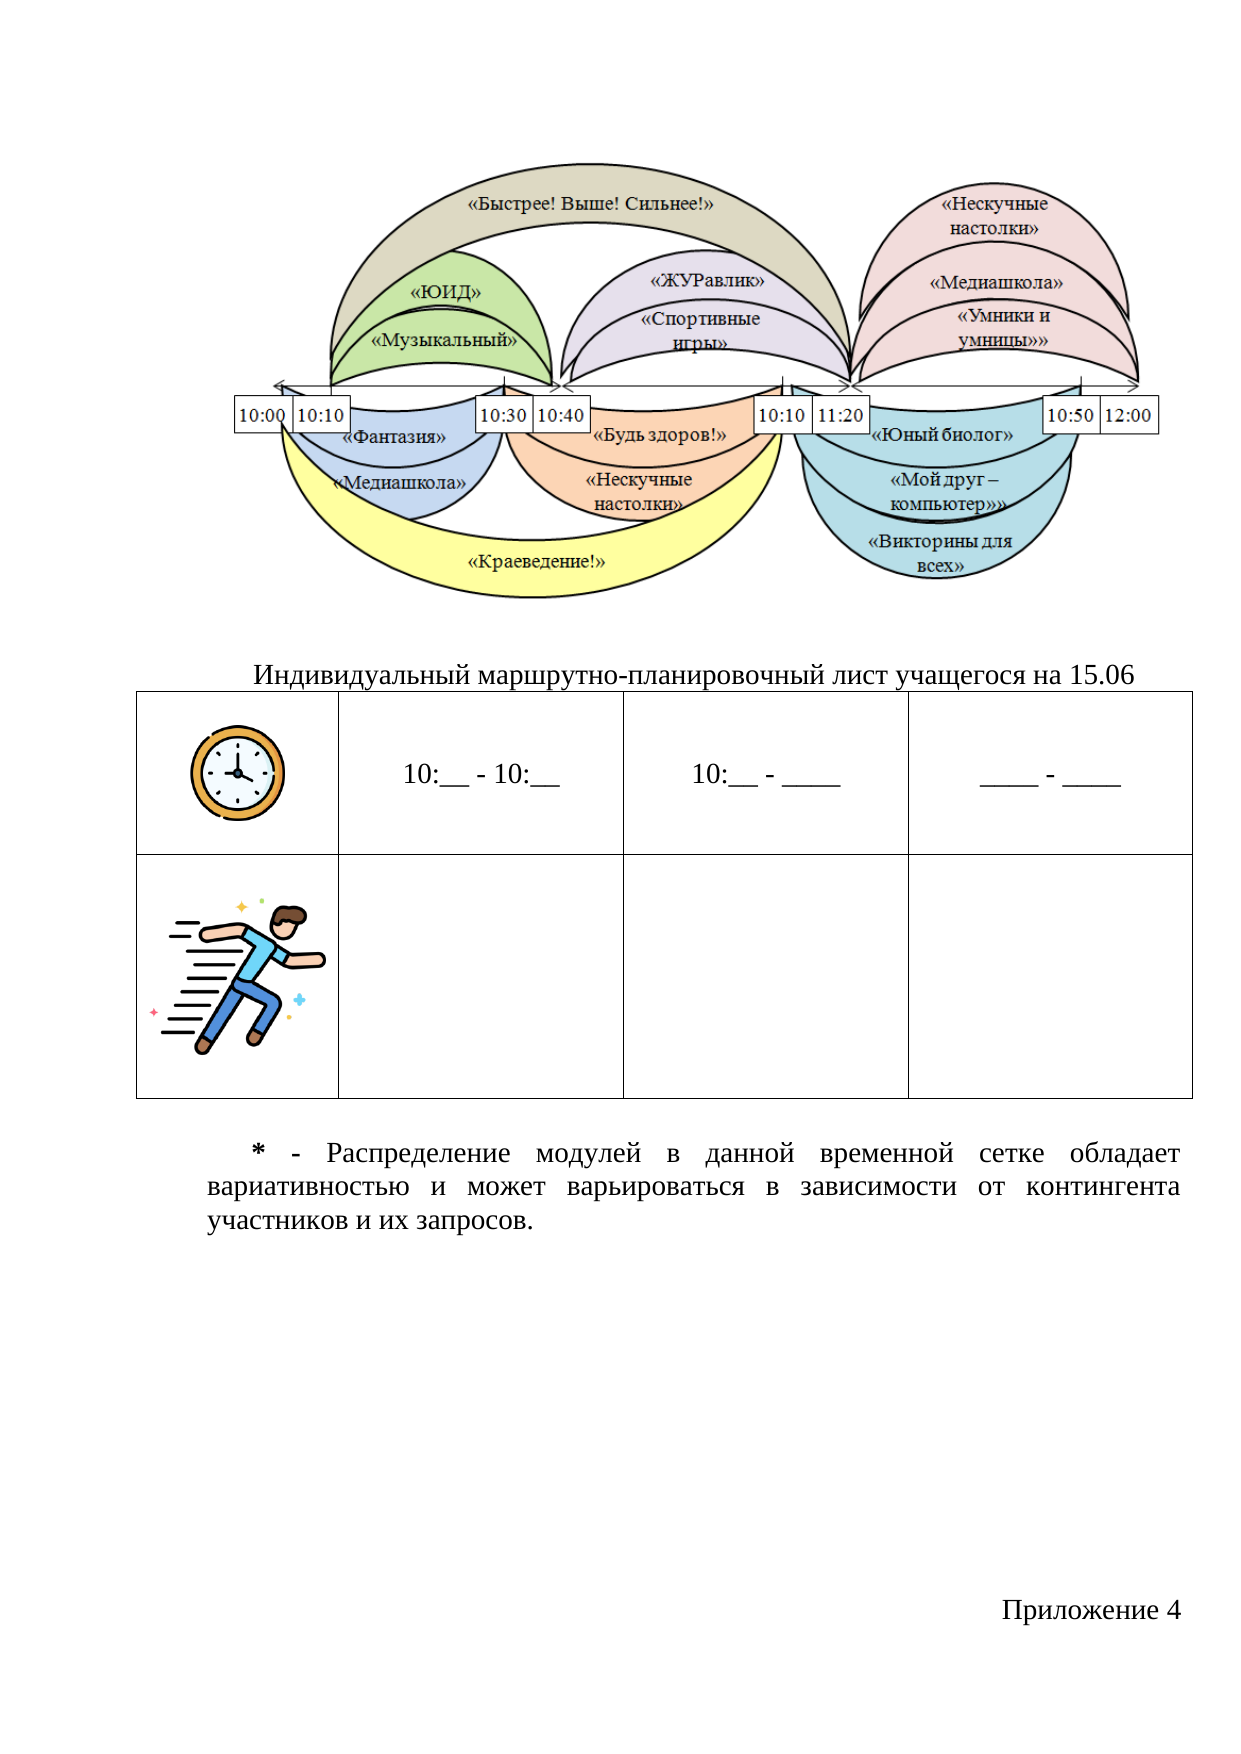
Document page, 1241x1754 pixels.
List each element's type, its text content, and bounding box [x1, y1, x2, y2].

text Индивидуальный маршрутно-планировочный лист учащегося на 15.06 [207, 657, 1181, 691]
picture [190, 725, 285, 821]
table_cell [137, 855, 338, 1098]
table_header ____ - ____ [909, 692, 1192, 854]
table_cell [909, 855, 1192, 1098]
table_header 10:__ - 10:__ [339, 692, 623, 854]
table_header [137, 692, 338, 854]
text Приложение 4 [207, 1592, 1181, 1625]
table_cell [624, 855, 908, 1098]
picture [216, 147, 1172, 624]
table_header 10:__ - ____ [624, 692, 908, 854]
picture [149, 888, 326, 1065]
table_cell [339, 855, 623, 1098]
text * - Распределение модулей в данной временной сетке обладает вариативностью и может варьироваться в зависимости от контингента участников и их запросов. [207, 1135, 1181, 1236]
